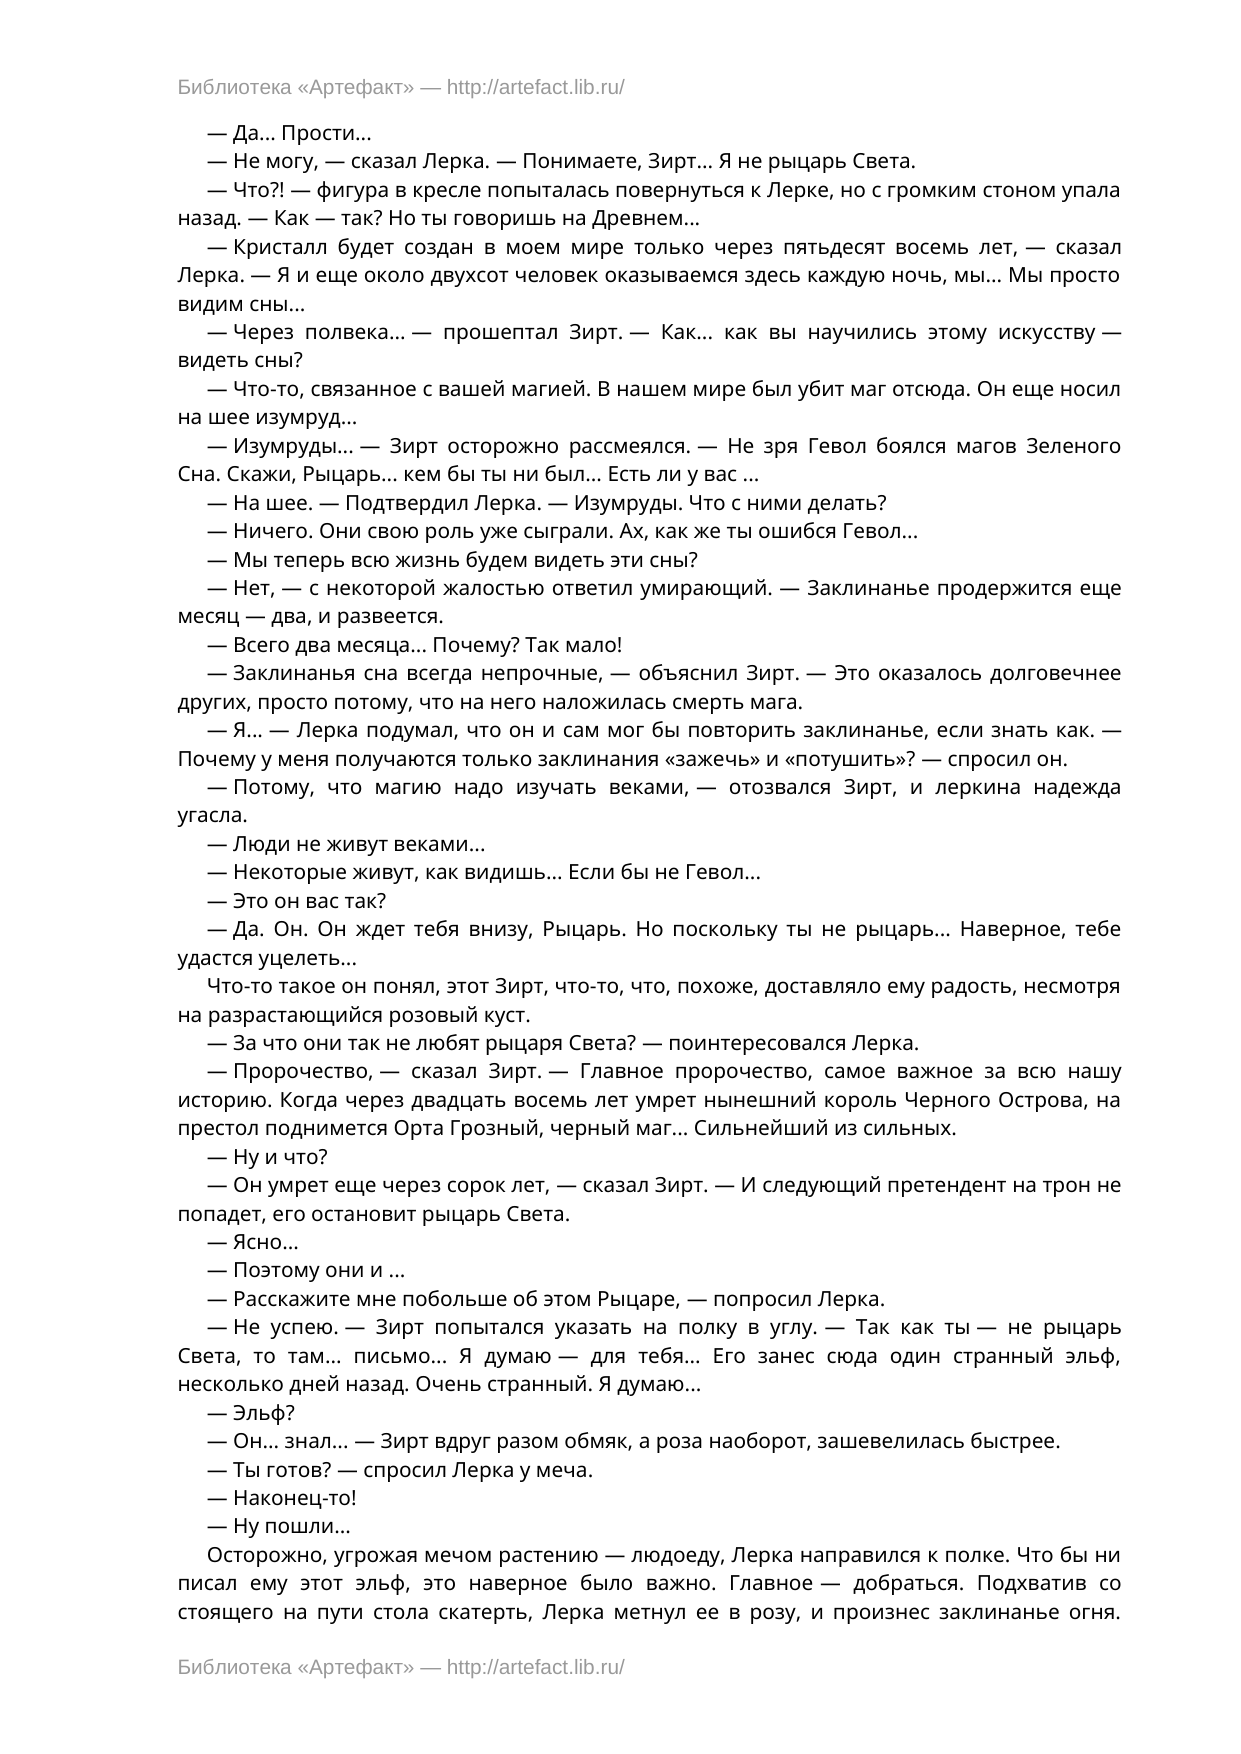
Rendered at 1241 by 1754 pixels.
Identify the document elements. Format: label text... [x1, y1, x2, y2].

text — Заклинанья сна всегда непрочные, — объяснил Зирт. — Это оказалось долговечнее других, просто потому, что на него наложилась смерть мага. [177, 658, 1122, 715]
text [177, 1540, 1122, 1625]
text — Да. Он. Он ждет тебя внизу, Рыцарь. Но поскольку ты не рыцарь... Наверное, тебе удастся уцелеть... [177, 914, 1122, 971]
text — Не успею. — Зирт попытался указать на полку в углу. — Так как ты — не рыцарь Света, то там... письмо... Я думаю — для тебя... Его занес сюда один странный эльф, несколько дней назад. Очень странный. Я думаю... [177, 1312, 1122, 1398]
text — Люди не живут веками... [177, 829, 1122, 857]
text — Ничего. Они свою роль уже сыграли. Ах, как же ты ошибся Гевол... [177, 516, 1122, 545]
text — Не могу, — сказал Лерка. — Понимаете, Зирт... Я не рыцарь Света. [177, 147, 1122, 175]
text — Через полвека... — прошептал Зирт. — Как... как вы научились этому искусству — видеть сны? [177, 317, 1122, 374]
text — Всего два месяца... Почему? Так мало! [177, 630, 1122, 658]
text — Он... знал... — Зирт вдруг разом обмяк, а роза наоборот, зашевелилась быстрее. [177, 1426, 1122, 1455]
text — Ты готов? — спросил Лерка у меча. [177, 1455, 1122, 1483]
text — Да... Прости... [177, 118, 1122, 147]
text — Ну и что? [177, 1142, 1122, 1170]
text — Что?! — фигура в кресле попыталась повернуться к Лерке, но с громким стоном упала назад. — Как — так? Но ты говоришь на Древнем... [177, 175, 1122, 232]
text — За что они так не любят рыцаря Света? — поинтересовался Лерка. [177, 1028, 1122, 1057]
text — Поэтому они и ... [177, 1256, 1122, 1284]
text — Наконец-то! [177, 1483, 1122, 1512]
text — На шее. — Подтвердил Лерка. — Изумруды. Что с ними делать? [177, 488, 1122, 516]
text — Ну пошли... [177, 1512, 1122, 1540]
text — Я... — Лерка подумал, что он и сам мог бы повторить заклинанье, если знать как. — Почему у меня получаются только заклинания «зажечь» и «потушить»? — спросил он. [177, 715, 1122, 772]
text — Он умрет еще через сорок лет, — сказал Зирт. — И следующий претендент на трон не попадет, его остановит рыцарь Света. [177, 1170, 1122, 1227]
text — Мы теперь всю жизнь будем видеть эти сны? [177, 545, 1122, 573]
text — Эльф? [177, 1398, 1122, 1426]
text — Некоторые живут, как видишь... Если бы не Гевол... [177, 857, 1122, 886]
text Что-то такое он понял, этот Зирт, что-то, что, похоже, доставляло ему радость, несмотря на разрастающийся розовый куст. [177, 971, 1122, 1028]
text — Нет, — с некоторой жалостью ответил умирающий. — Заклинанье продержится еще месяц — два, и развеется. [177, 573, 1122, 630]
text — Кристалл будет создан в моем мире только через пятьдесят восемь лет, — сказал Лерка. — Я и еще около двухсот человек оказываемся здесь каждую ночь, мы... Мы просто видим сны... [177, 232, 1122, 317]
text — Пророчество, — сказал Зирт. — Главное пророчество, самое важное за всю нашу историю. Когда через двадцать восемь лет умрет нынешний король Черного Острова, на престол поднимется Орта Грозный, черный маг... Сильнейший из сильных. [177, 1057, 1122, 1142]
text — Что-то, связанное с вашей магией. В нашем мире был убит маг отсюда. Он еще носил на шее изумруд... [177, 374, 1122, 431]
text — Изумруды... — Зирт осторожно рассмеялся. — Не зря Гевол боялся магов Зеленого Сна. Скажи, Рыцарь... кем бы ты ни был... Есть ли у вас ... [177, 431, 1122, 488]
text — Ясно... [177, 1227, 1122, 1256]
text — Расскажите мне побольше об этом Рыцаре, — попросил Лерка. [177, 1284, 1122, 1312]
text — Это он вас так? [177, 886, 1122, 914]
text — Потому, что магию надо изучать веками, — отозвался Зирт, и леркина надежда угасла. [177, 772, 1122, 829]
